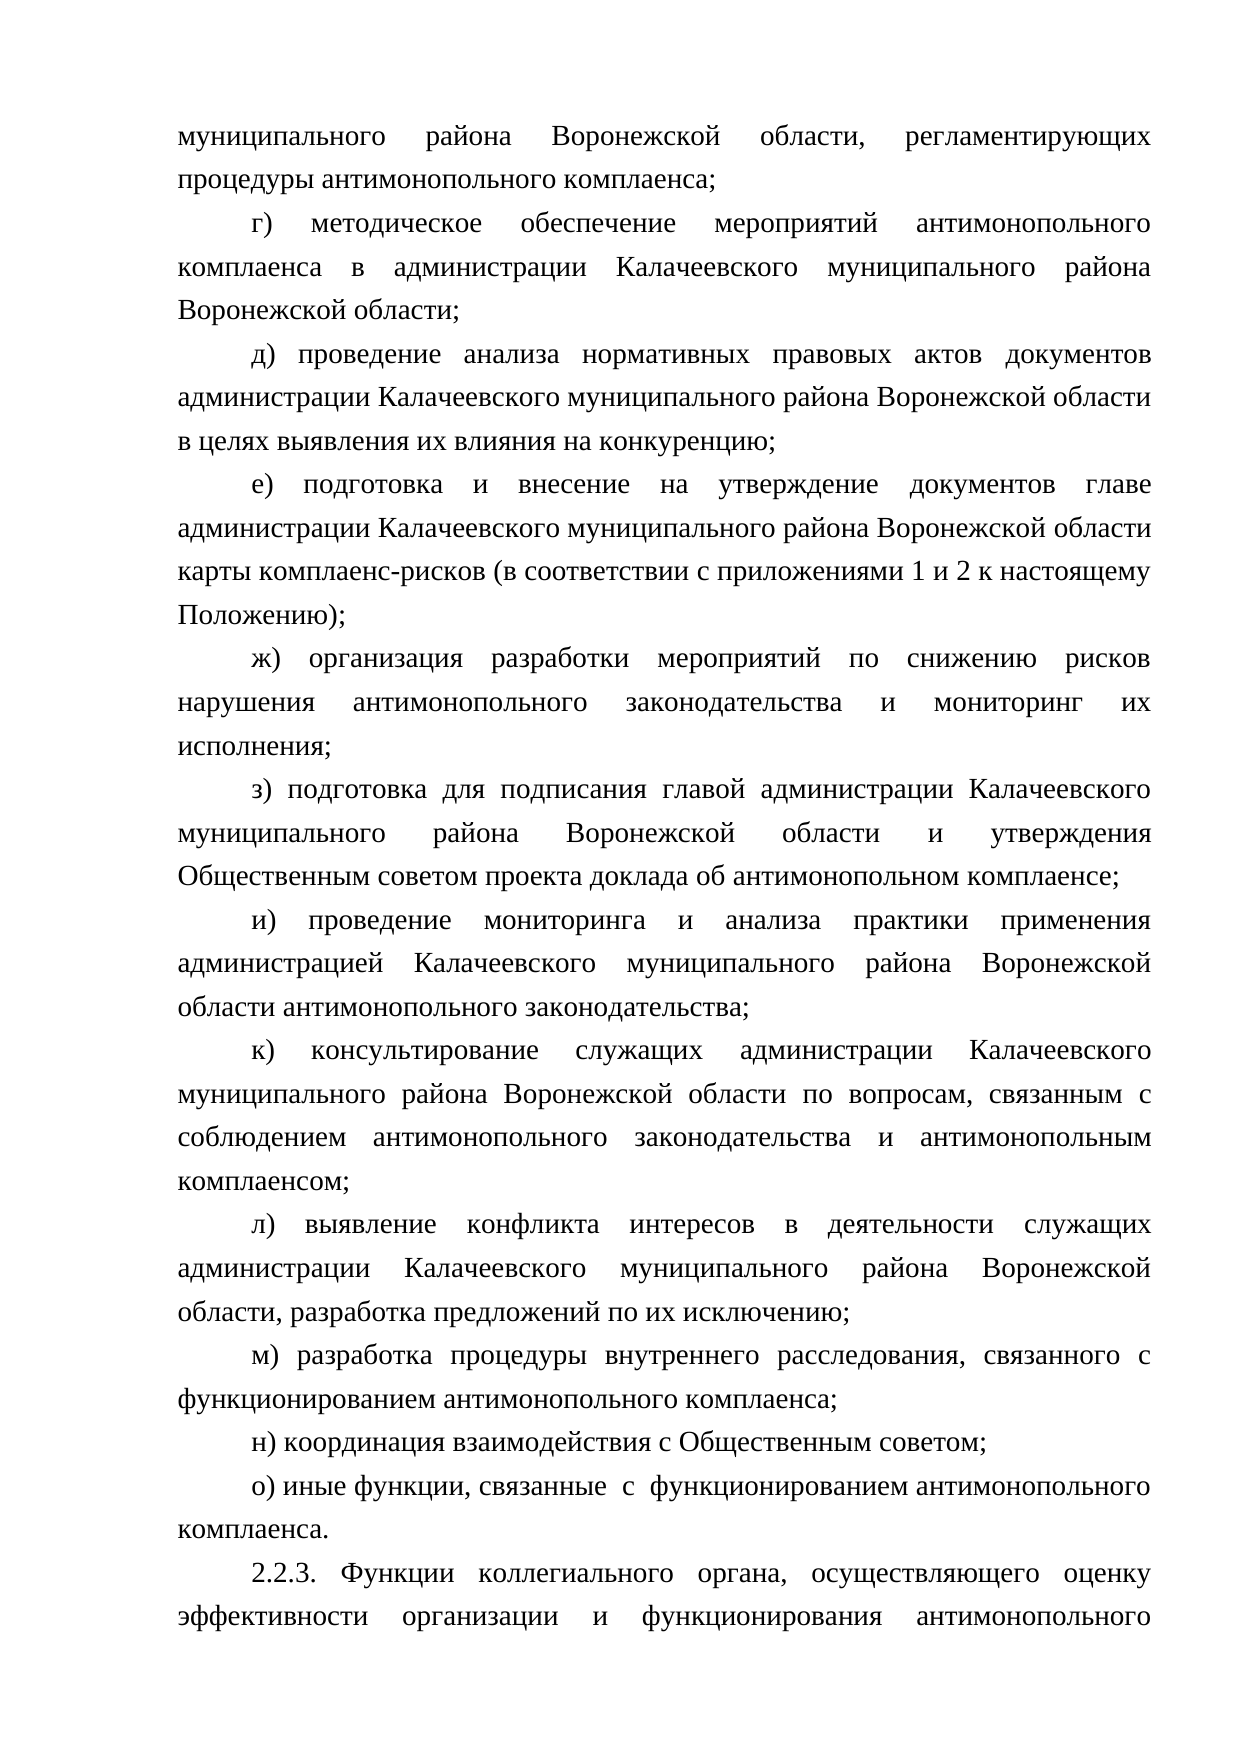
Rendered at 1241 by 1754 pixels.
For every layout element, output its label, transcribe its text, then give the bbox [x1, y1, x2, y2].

text о) иные функции, связанные с функционированием антимонопольного комплаенса. [177, 1468, 1152, 1545]
text и) проведение мониторинга и анализа практики применения администрацией Калачеевского муниципального района Воронежской области антимонопольного законодательства; [177, 902, 1152, 1022]
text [177, 118, 1152, 195]
text м) разработка процедуры внутреннего расследования, связанного с функционированием антимонопольного комплаенса; [177, 1337, 1152, 1414]
text ж) организация разработки мероприятий по снижению рисков нарушения антимонопольного законодательства и мониторинг их исполнения; [177, 641, 1152, 761]
text г) методическое обеспечение мероприятий антимонопольного комплаенса в администрации Калачеевского муниципального района Воронежской области; [177, 205, 1152, 326]
text к) консультирование служащих администрации Калачеевского муниципального района Воронежской области по вопросам, связанным с соблюдением антимонопольного законодательства и антимонопольным комплаенсом; [177, 1032, 1152, 1197]
text д) проведение анализа нормативных правовых актов документов администрации Калачеевского муниципального района Воронежской области в целях выявления их влияния на конкуренцию; [177, 336, 1152, 456]
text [177, 1555, 1152, 1632]
text з) подготовка для подписания главой администрации Калачеевского муниципального района Воронежской области и утверждения Общественным советом проекта доклада об антимонопольном комплаенсе; [177, 771, 1152, 892]
text л) выявление конфликта интересов в деятельности служащих администрации Калачеевского муниципального района Воронежской области, разработка предложений по их исключению; [177, 1207, 1152, 1327]
text н) координация взаимодействия с Общественным советом; [177, 1424, 1152, 1458]
text е) подготовка и внесение на утверждение документов главе администрации Калачеевского муниципального района Воронежской области карты комплаенс-рисков (в соответствии с приложениями 1 и 2 к настоящему Положению); [177, 466, 1152, 631]
